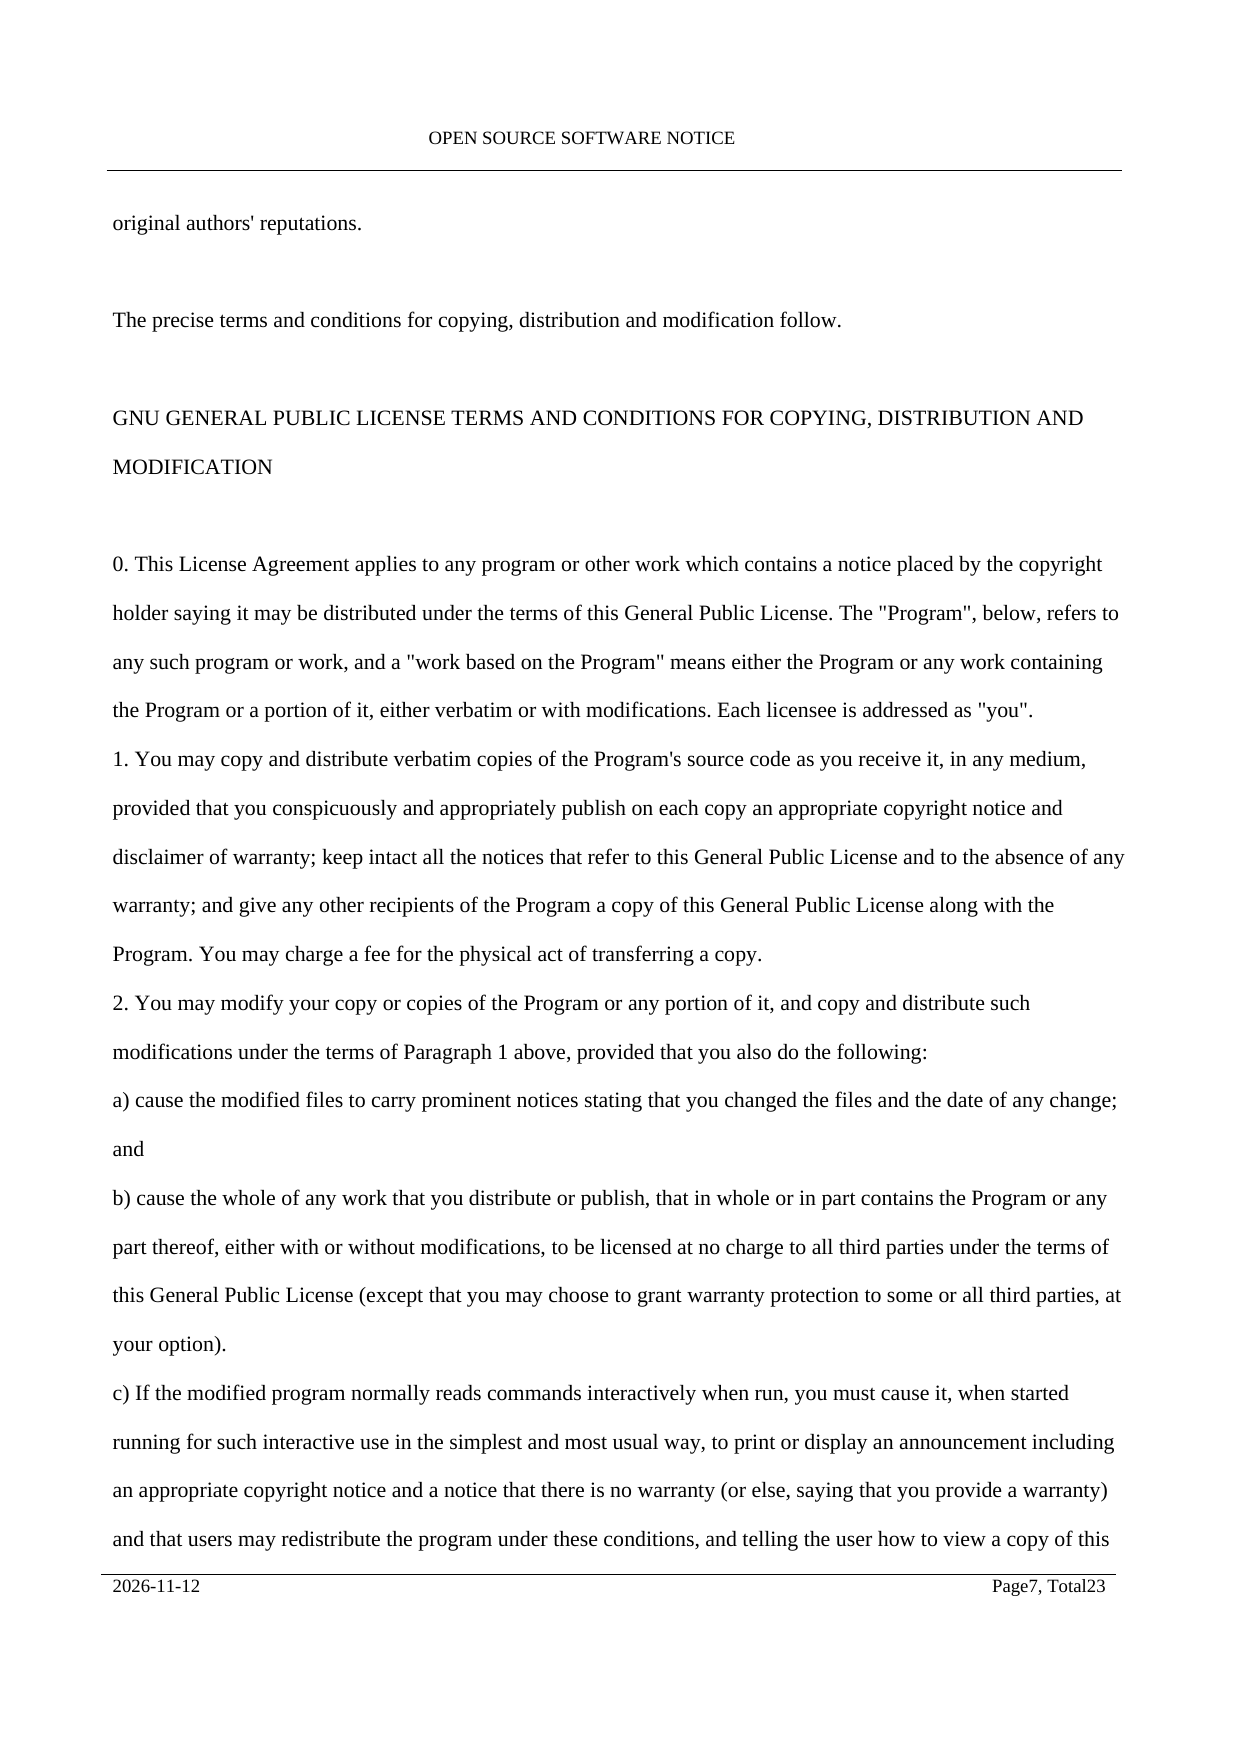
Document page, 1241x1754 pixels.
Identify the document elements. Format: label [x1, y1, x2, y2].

text [112, 206, 1128, 1555]
